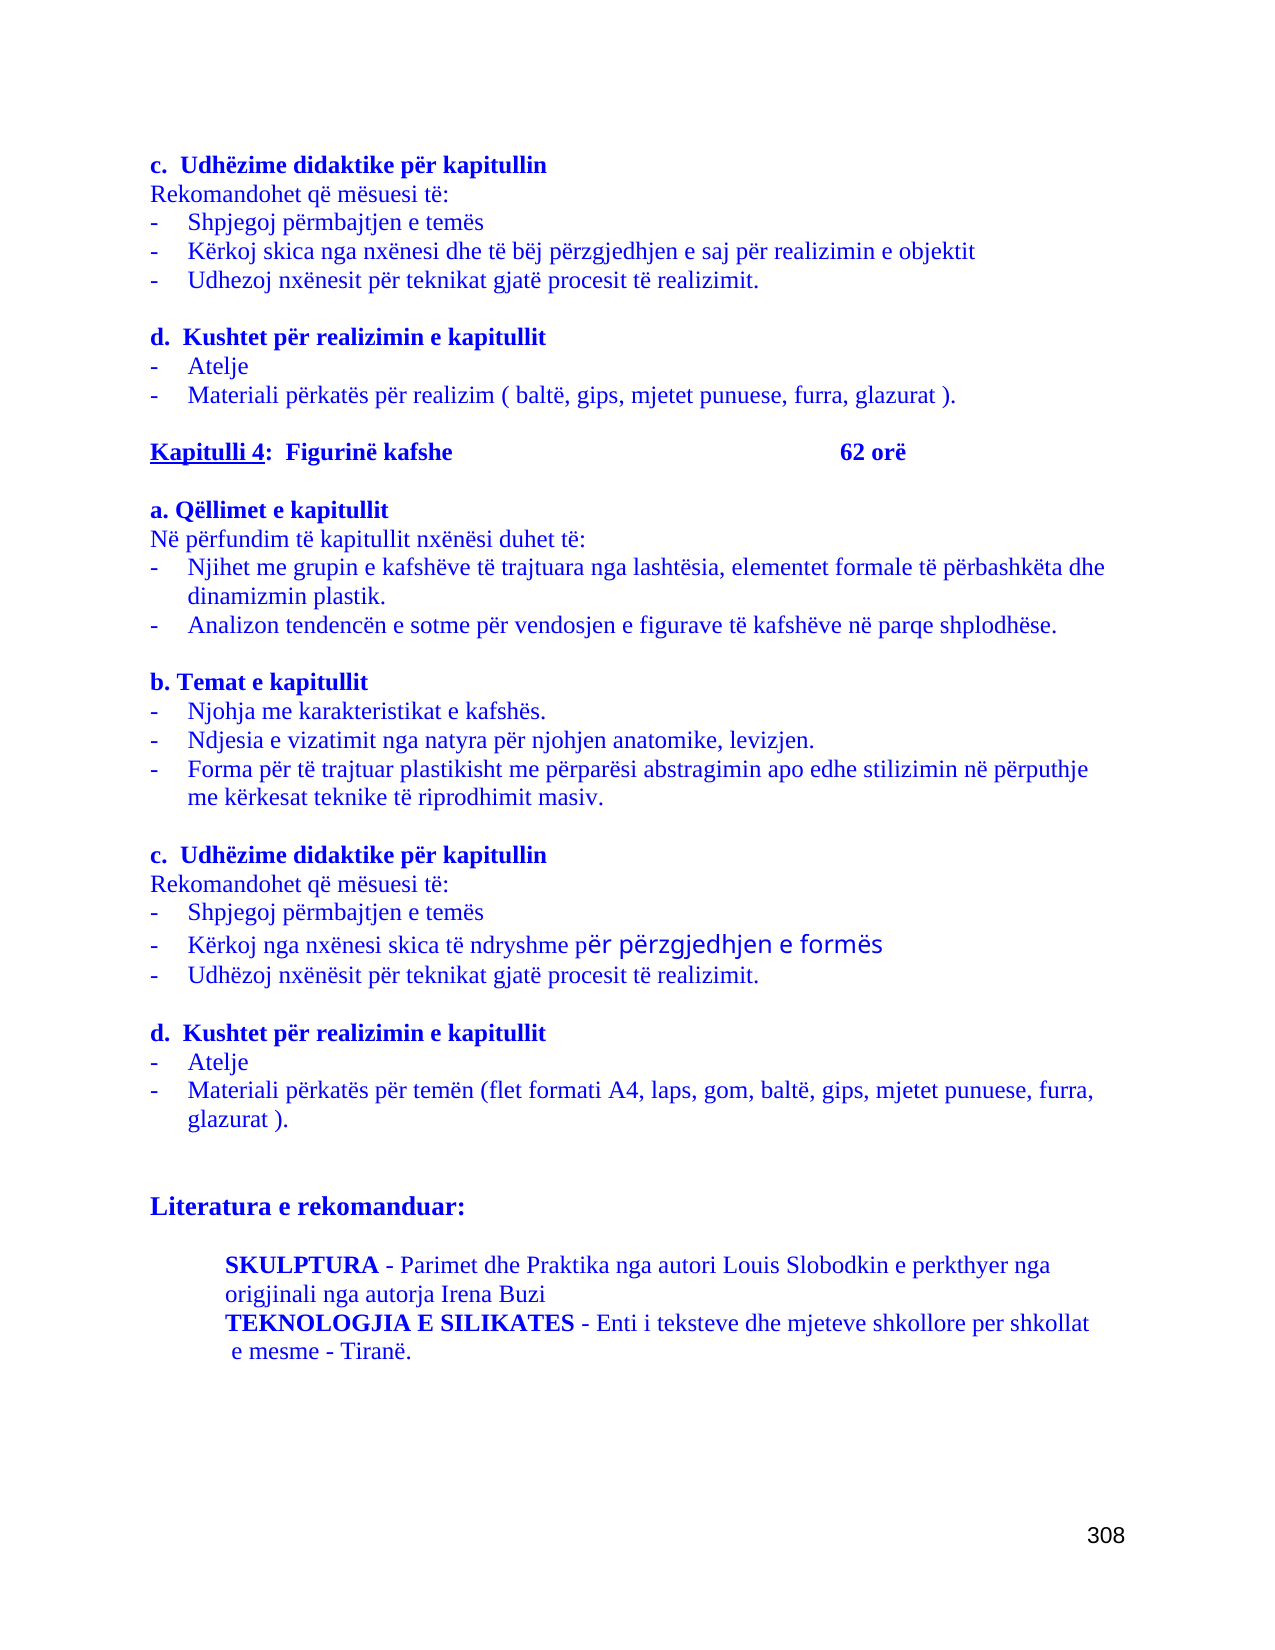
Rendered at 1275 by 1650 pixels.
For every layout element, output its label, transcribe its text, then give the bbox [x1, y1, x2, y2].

text origjinali nga autorja Irena Buzi [150, 1279, 1125, 1308]
list Shpjegoj përmbajtjen e temës [150, 207, 1125, 236]
list Forma për të trajtuar plastikisht me përparësi abstragimin apo edhe stilizimin në përputhje me kërkesat teknike të riprodhimit masiv. [150, 754, 1125, 811]
text e mesme - Tiranë. [150, 1336, 1125, 1365]
text Rekomandohet që mësuesi të: [150, 179, 1125, 207]
list Shpjegoj përmbajtjen e temës [150, 897, 1125, 926]
text Rekomandohet që mësuesi të: [150, 869, 1125, 897]
text c. Udhëzime didaktike për kapitullin [150, 150, 1125, 179]
list Kërkoj skica nga nxënesi dhe të bëj përzgjedhjen e saj për realizimin e objektit [150, 236, 1125, 265]
text a. Qëllimet e kapitullit [150, 495, 1125, 524]
text Kapitulli 4: Figurinë kafshe 62 orë [150, 437, 1125, 466]
text SKULPTURA - Parimet dhe Praktika nga autori Louis Slobodkin e perkthyer nga [150, 1250, 1125, 1279]
list Materiali përkatës për temën (flet formati A4, laps, gom, baltë, gips, mjetet punuese, furra, glazurat ). [150, 1075, 1125, 1133]
list Atelje [150, 1047, 1125, 1075]
list Udhezoj nxënesit për teknikat gjatë procesit të realizimit. [150, 265, 1125, 294]
text TEKNOLOGJIA E SILIKATES - Enti i teksteve dhe mjeteve shkollore per shkollat [150, 1308, 1125, 1336]
list Analizon tendencën e sotme për vendosjen e figurave të kafshëve në parqe shplodhëse. [150, 610, 1125, 639]
text c. Udhëzime didaktike për kapitullin [150, 840, 1125, 869]
list Njihet me grupin e kafshëve të trajtuara nga lashtësia, elementet formale të përbashkëta dhe dinamizmin plastik. [150, 552, 1125, 610]
text Në përfundim të kapitullit nxënësi duhet të: [150, 524, 1125, 552]
list Materiali përkatës për realizim ( baltë, gips, mjetet punuese, furra, glazurat ). [150, 380, 1125, 409]
list Kërkoj nga nxënesi skica të ndryshme për përzgjedhjen e formës [150, 926, 1125, 960]
text b. Temat e kapitullit [150, 667, 1125, 696]
text d. Kushtet për realizimin e kapitullit [150, 322, 1125, 351]
text d. Kushtet për realizimin e kapitullit [150, 1018, 1125, 1047]
list Udhëzoj nxënësit për teknikat gjatë procesit të realizimit. [150, 960, 1125, 989]
list Ndjesia e vizatimit nga natyra për njohjen anatomike, levizjen. [150, 725, 1125, 754]
text Literatura e rekomanduar: [150, 1190, 1125, 1221]
list Atelje [150, 351, 1125, 380]
list Njohja me karakteristikat e kafshës. [150, 696, 1125, 725]
